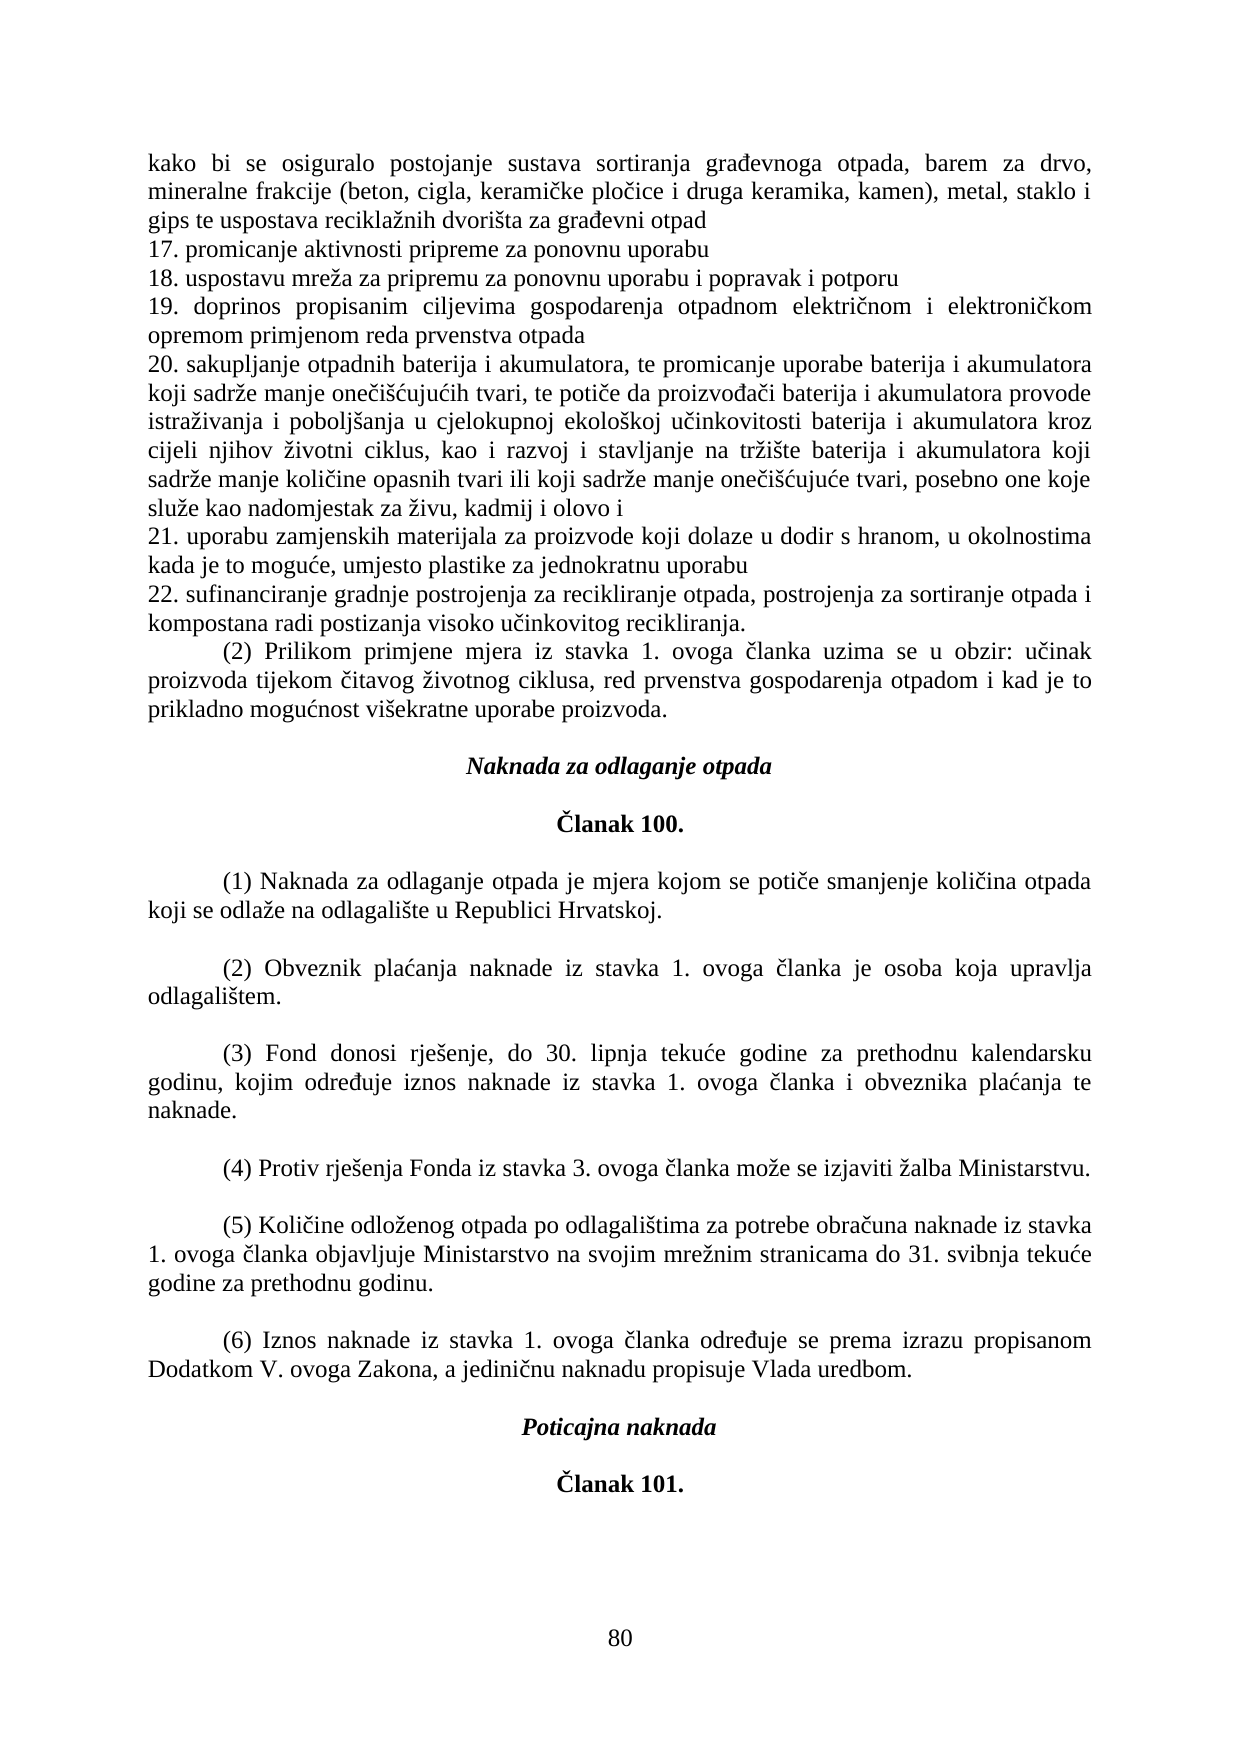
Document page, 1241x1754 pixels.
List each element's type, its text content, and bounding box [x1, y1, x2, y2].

text (5) Količine odloženog otpada po odlagalištima za potrebe obračuna naknade iz stavka 1. ovoga članka objavljuje Ministarstvo na svojim mrežnim stranicama do 31. svibnja tekuće godine za prethodnu godinu. [148, 1211, 1093, 1297]
text Članak 100. [148, 809, 1093, 838]
text 20. sakupljanje otpadnih baterija i akumulatora, te promicanje uporabe baterija i akumulatora koji sadrže manje onečišćujućih tvari, te potiče da proizvođači baterija i akumulatora provode istraživanja i poboljšanja u cjelokupnoj ekološkoj učinkovitosti baterija i akumulatora kroz cijeli njihov životni ciklus, kao i razvoj i stavljanje na tržište baterija i akumulatora koji sadrže manje količine opasnih tvari ili koji sadrže manje onečišćujuće tvari, posebno one koje služe kao nadomjestak za živu, kadmij i olovo i [148, 349, 1093, 521]
text (6) Iznos naknade iz stavka 1. ovoga članka određuje se prema izrazu propisanom Dodatkom V. ovoga Zakona, a jediničnu naknadu propisuje Vlada uredbom. [148, 1326, 1093, 1383]
text (4) Protiv rješenja Fonda iz stavka 3. ovoga članka može se izjaviti žalba Ministarstvu. [148, 1153, 1093, 1182]
text Članak 101. [148, 1469, 1093, 1498]
text 19. doprinos propisanim ciljevima gospodarenja otpadnom električnom i elektroničkom opremom primjenom reda prvenstva otpada [148, 291, 1093, 349]
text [148, 148, 1093, 234]
text (1) Naknada za odlaganje otpada je mjera kojom se potiče smanjenje količina otpada koji se odlaže na odlagalište u Republici Hrvatskoj. [148, 866, 1093, 924]
text (3) Fond donosi rješenje, do 30. lipnja tekuće godine za prethodnu kalendarsku godinu, kojim određuje iznos naknade iz stavka 1. ovoga članka i obveznika plaćanja te naknade. [148, 1038, 1093, 1124]
text (2) Obveznik plaćanja naknade iz stavka 1. ovoga članka je osoba koja upravlja odlagalištem. [148, 953, 1093, 1010]
text 21. uporabu zamjenskih materijala za proizvode koji dolaze u dodir s hranom, u okolnostima kada je to moguće, umjesto plastike za jednokratnu uporabu [148, 521, 1093, 579]
text 17. promicanje aktivnosti pripreme za ponovnu uporabu [148, 234, 1093, 263]
text Naknada za odlaganje otpada [148, 751, 1093, 780]
text Poticajna naknada [148, 1412, 1093, 1441]
text 18. uspostavu mreža za pripremu za ponovnu uporabu i popravak i potporu [148, 263, 1093, 291]
text 22. sufinanciranje gradnje postrojenja za recikliranje otpada, postrojenja za sortiranje otpada i kompostana radi postizanja visoko učinkovitog recikliranja. [148, 579, 1093, 636]
text (2) Prilikom primjene mjera iz stavka 1. ovoga članka uzima se u obzir: učinak proizvoda tijekom čitavog životnog ciklusa, red prvenstva gospodarenja otpadom i kad je to prikladno mogućnost višekratne uporabe proizvoda. [148, 636, 1093, 723]
